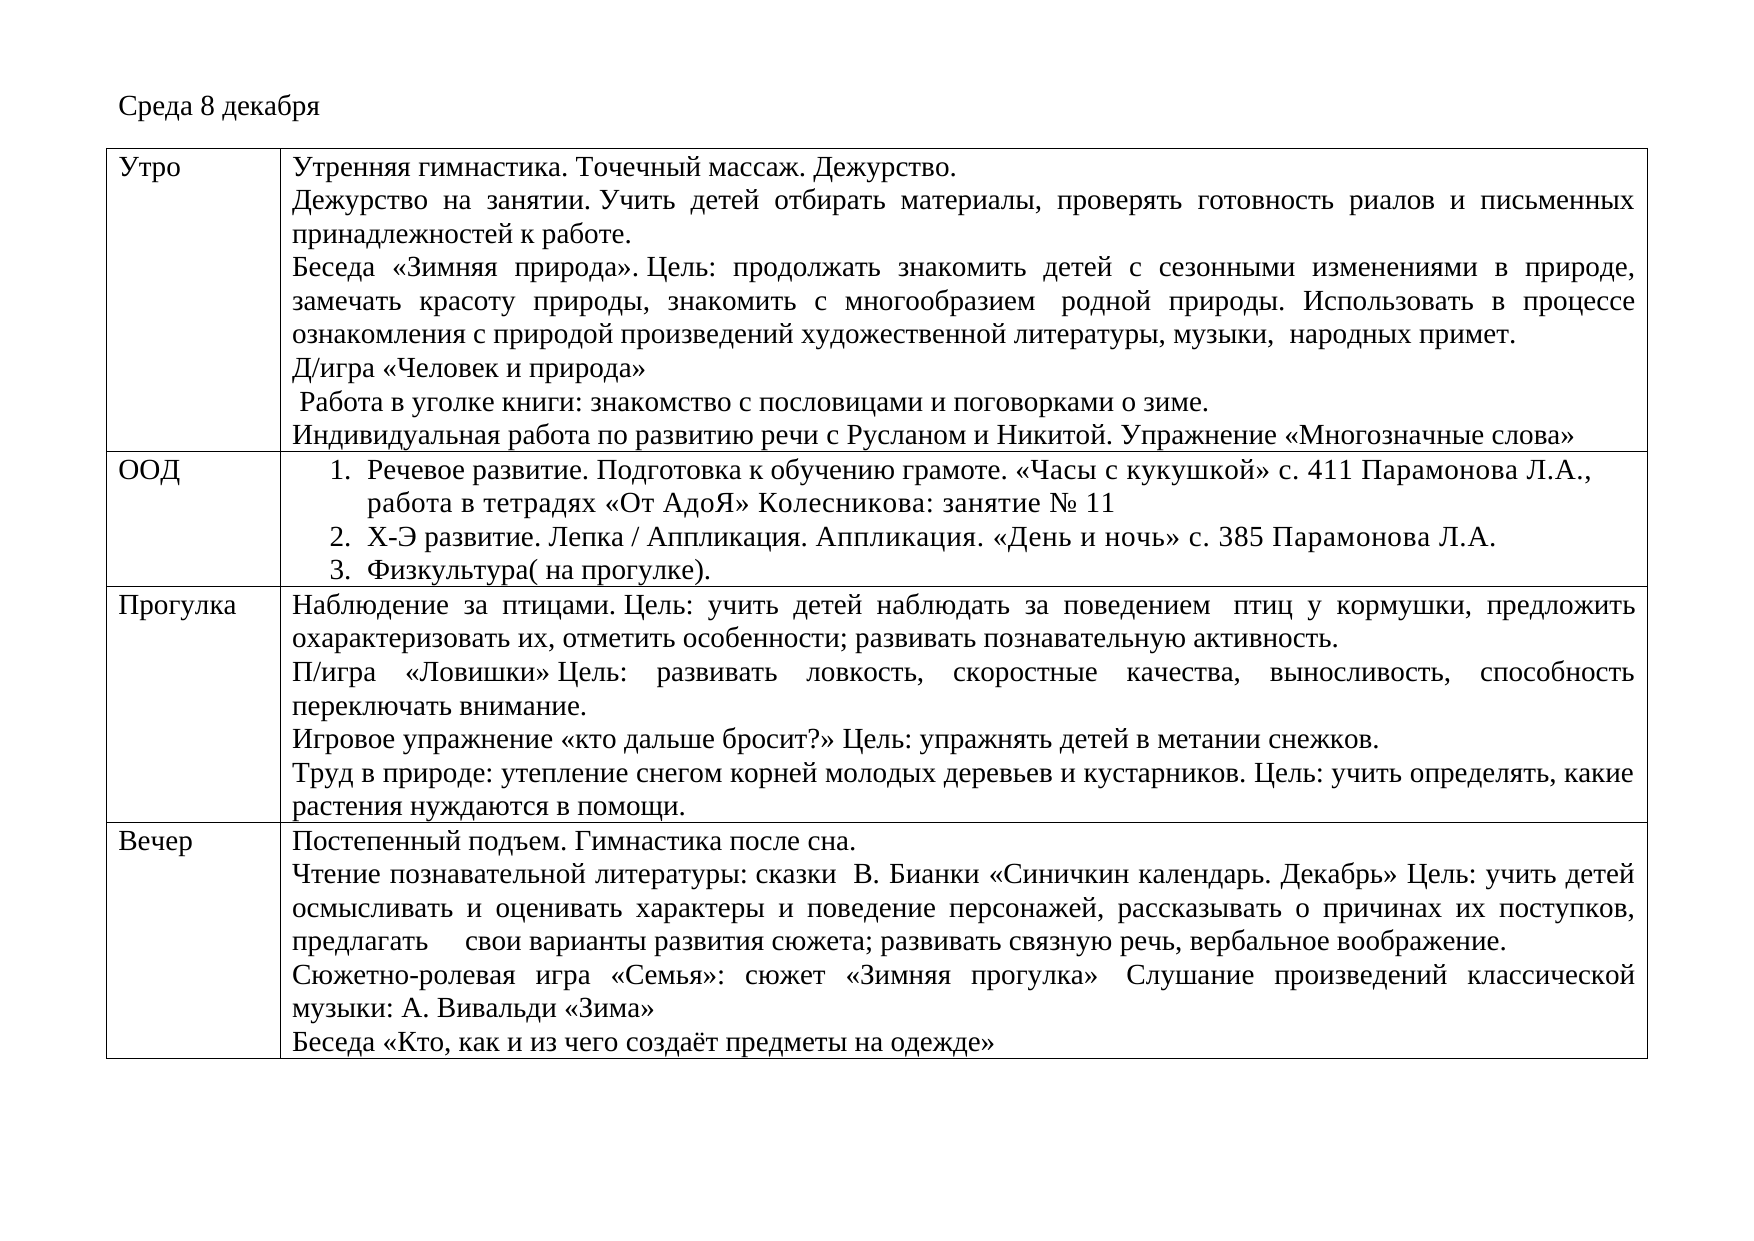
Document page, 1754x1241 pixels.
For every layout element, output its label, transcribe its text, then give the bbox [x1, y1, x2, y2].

text Среда 8 декабря [118, 88, 1636, 122]
table_header Утренняя гимнастика. Точечный массаж. Дежурство. Дежурство на занятии. Учить детей отбирать материалы, проверять готовность риалов и письменных принадлежностей к работе. Беседа «Зимняя природа». Цель: продолжать знакомить детей с сезонными изменениями в природе, замечать красоту природы, знакомить с многообразием родной природы. Использовать в процессе ознакомления с природой произведений художественной литературы, музыки, народных примет. Д/игра «Человек и природа» Работа в уголке книги: знакомство с пословицами и поговорками о зиме. Индивидуальная работа по развитию речи с Русланом и Никитой. Упражнение «Многозначные слова» [957, 149, 1647, 451]
table_cell Прогулка [107, 587, 280, 822]
table_cell Вечер [107, 823, 280, 1058]
table_cell Речевое развитие. Подготовка к обучению грамоте. «Часы с кукушкой» с. 411 Парамонова Л.А., работа в тетрадях «От АдоЯ» Колесникова: занятие № 11 Х-Э развитие. Лепка / Аппликация. Аппликация. «День и ночь» с. 385 Парамонова Л.А. Физкультура( на прогулке). [281, 452, 1647, 586]
table_cell Постепенный подъем. Гимнастика после сна. Чтение познавательной литературы: сказки В. Бианки «Синичкин календарь. Декабрь» Цель: учить детей осмысливать и оценивать характеры и поведение персонажей, рассказывать о причинах их поступков, предлагать свои варианты развития сюжета; развивать связную речь, вербальное воображение. Сюжетно-ролевая игра «Семья»: сюжет «Зимняя прогулка» Слушание произведений классической музыки: А. Вивальди «Зима» Беседа «Кто, как и из чего создаёт предметы на одежде» [856, 823, 1647, 1058]
table_cell ООД [107, 452, 280, 586]
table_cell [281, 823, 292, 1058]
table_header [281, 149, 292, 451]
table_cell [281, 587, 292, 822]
table_header Утро [107, 149, 280, 451]
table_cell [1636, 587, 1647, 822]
